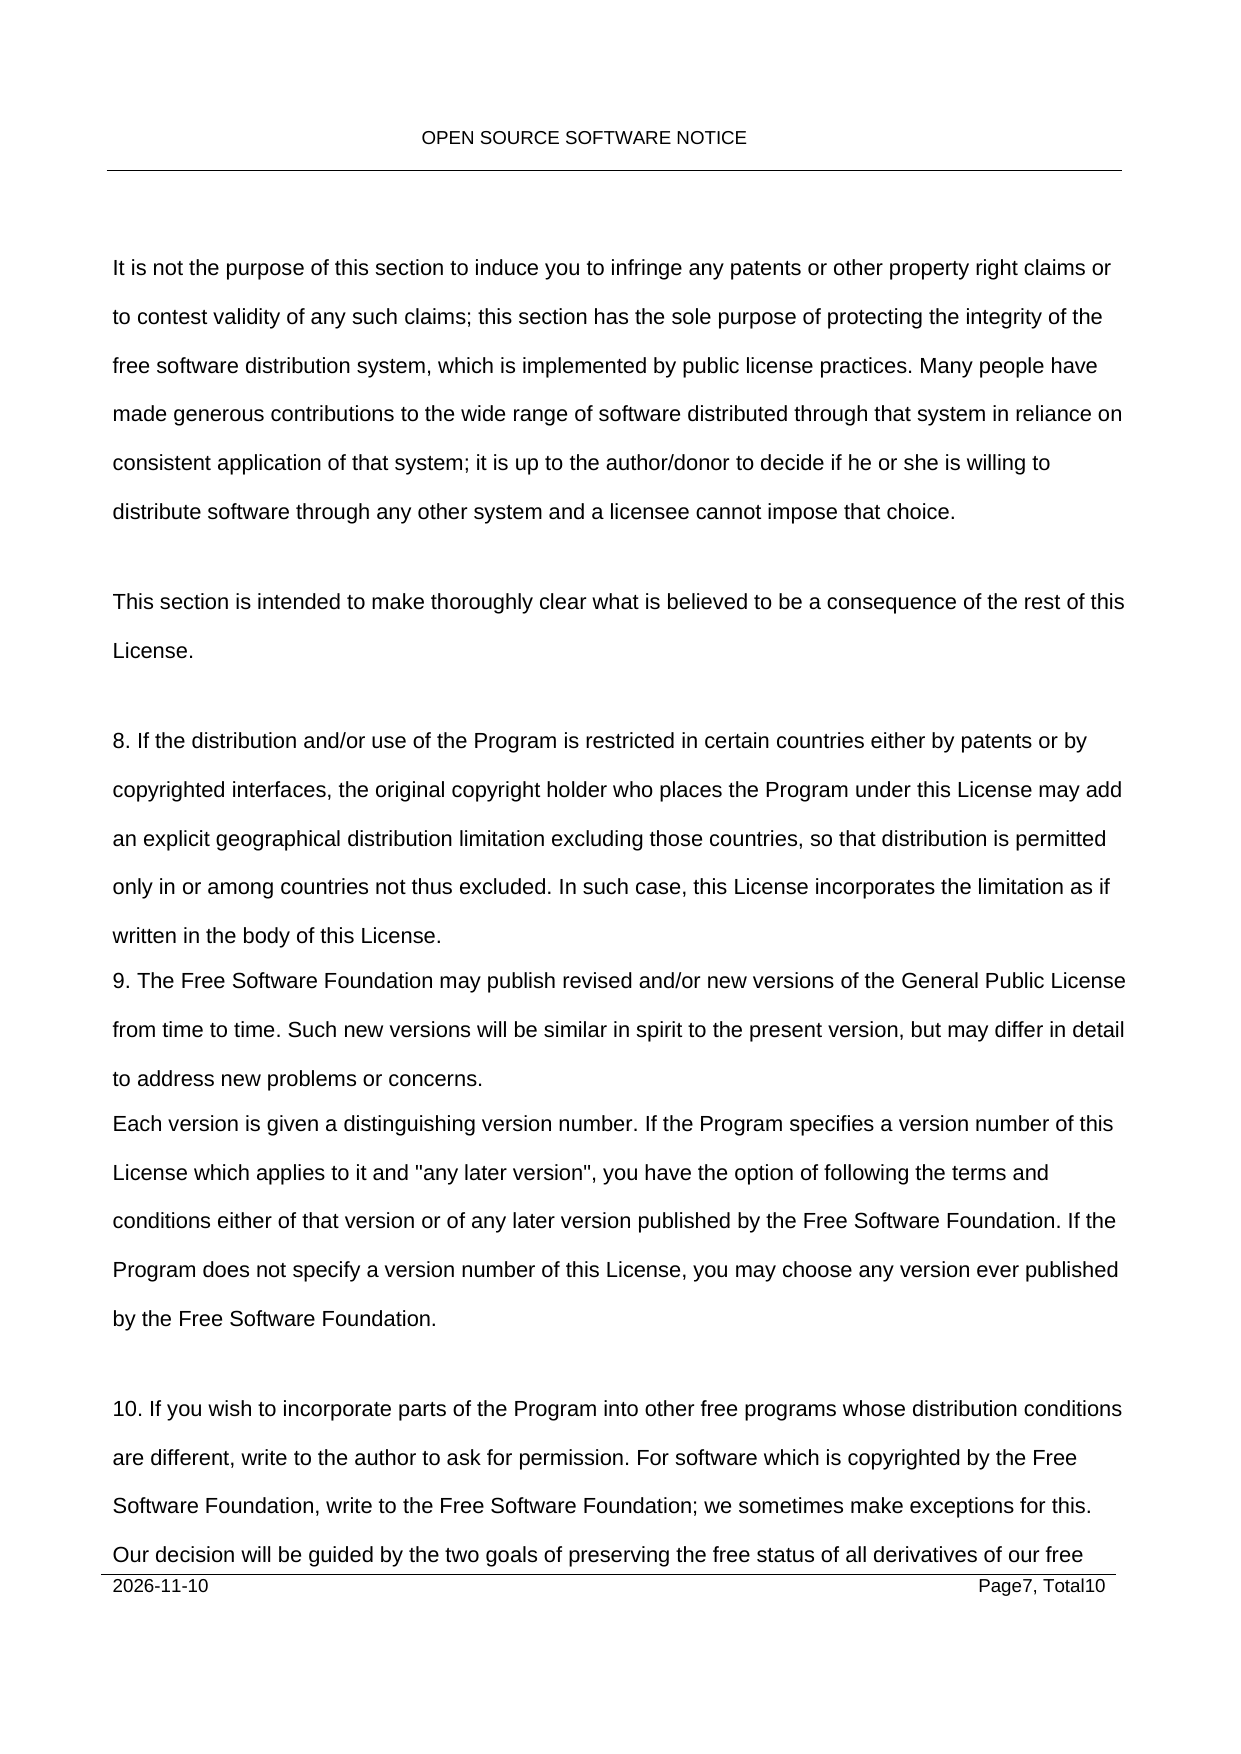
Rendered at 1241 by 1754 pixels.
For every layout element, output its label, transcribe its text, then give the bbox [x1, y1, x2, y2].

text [112, 1392, 1128, 1571]
text This section is intended to make thoroughly clear what is believed to be a consequence of the rest of this License. [112, 585, 1128, 667]
text It is not the purpose of this section to induce you to infringe any patents or other property right claims or to contest validity of any such claims; this section has the sole purpose of protecting the integrity of the free software distribution system, which is implemented by public license practices. Many people have made generous contributions to the wide range of software distributed through that system in reliance on consistent application of that system; it is up to the author/donor to decide if he or she is willing to distribute software through any other system and a licensee cannot impose that choice. [112, 251, 1128, 528]
text 9. The Free Software Foundation may publish revised and/or new versions of the General Public License from time to time. Such new versions will be similar in spirit to the present version, but may differ in detail to address new problems or concerns. [112, 964, 1128, 1094]
text 8. If the distribution and/or use of the Program is restricted in certain countries either by patents or by copyrighted interfaces, the original copyright holder who places the Program under this License may add an explicit geographical distribution limitation excluding those countries, so that distribution is permitted only in or among countries not thus excluded. In such case, this License incorporates the limitation as if written in the body of this License. [112, 724, 1128, 952]
text Each version is given a distinguishing version number. If the Program specifies a version number of this License which applies to it and "any later version", you have the option of following the terms and conditions either of that version or of any later version published by the Free Software Foundation. If the Program does not specify a version number of this License, you may choose any version ever published by the Free Software Foundation. [112, 1107, 1128, 1334]
